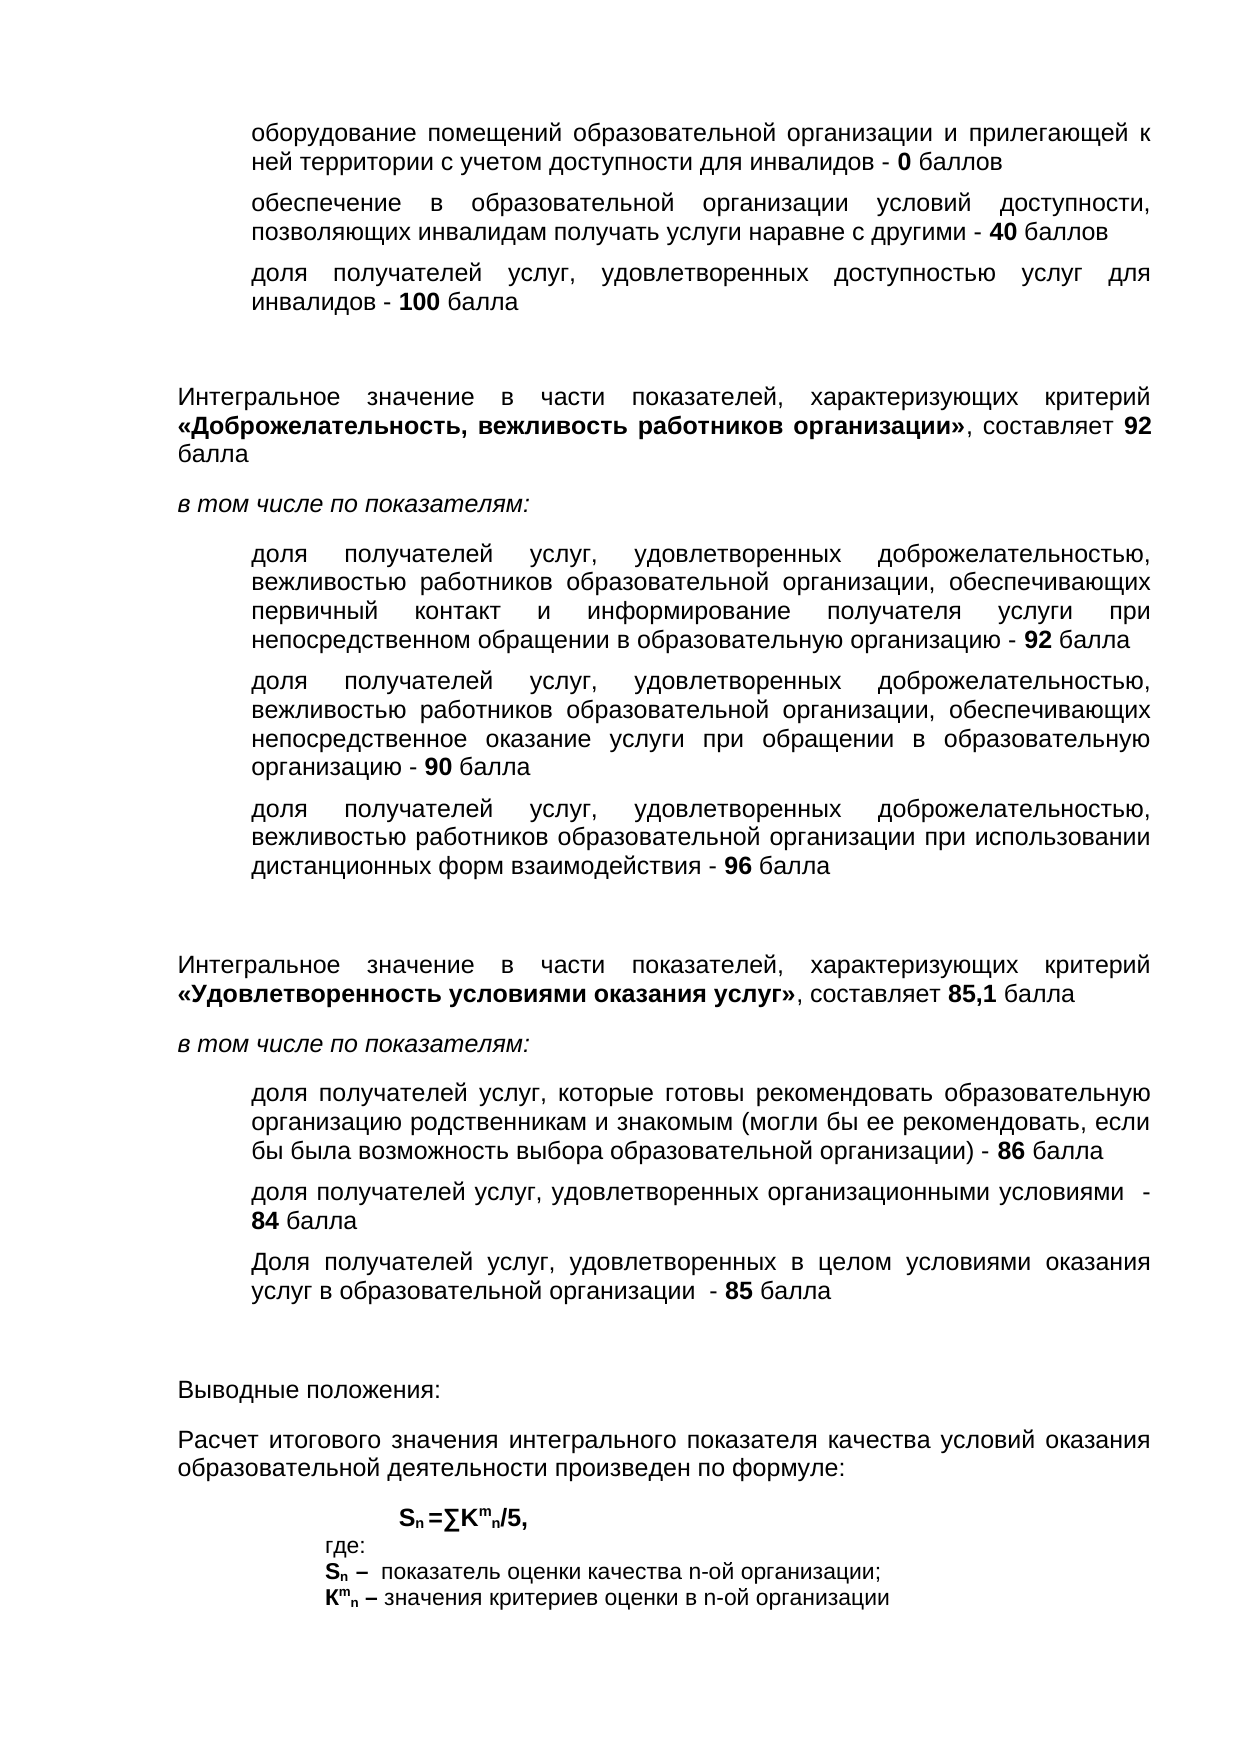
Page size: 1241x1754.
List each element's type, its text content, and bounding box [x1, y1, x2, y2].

text доля получателей услуг, удовлетворенных организационными условиями - 84 балла [251, 1177, 1152, 1234]
text Интегральное значение в части показателей, характеризующих критерий «Удовлетворенность условиями оказания услуг», составляет 85,1 балла [177, 950, 1152, 1008]
text оборудование помещений образовательной организации и прилегающей к ней территории с учетом доступности для инвалидов - 0 баллов [251, 118, 1152, 176]
text Выводные положения: [177, 1375, 1152, 1404]
text Sn =∑Kmn/5, [398, 1503, 1152, 1532]
text доля получателей услуг, удовлетворенных доброжелательностью, вежливостью работников образовательной организации, обеспечивающих первичный контакт и информирование получателя услуги при непосредственном обращении в образовательную организацию - 92 балла [251, 538, 1152, 653]
text в том числе по показателям: [177, 489, 1152, 518]
text доля получателей услуг, удовлетворенных доброжелательностью, вежливостью работников образовательной организации, обеспечивающих непосредственное оказание услуги при обращении в образовательную организацию - 90 балла [251, 666, 1152, 781]
text в том числе по показателям: [177, 1029, 1152, 1057]
text доля получателей услуг, которые готовы рекомендовать образовательную организацию родственникам и знакомым (могли бы ее рекомендовать, если бы была возможность выбора образовательной организации) - 86 балла [251, 1078, 1152, 1164]
text где: [325, 1532, 1152, 1558]
text Кmn – значения критериев оценки в n-ой организации [325, 1584, 1152, 1611]
text обеспечение в образовательной организации условий доступности, позволяющих инвалидам получать услуги наравне с другими - 40 баллов [251, 188, 1152, 246]
text Расчет итогового значения интегрального показателя качества условий оказания образовательной деятельности произведен по формуле: [177, 1424, 1152, 1482]
text Доля получателей услуг, удовлетворенных в целом условиями оказания услуг в образовательной организации - 85 балла [251, 1247, 1152, 1304]
text доля получателей услуг, удовлетворенных доброжелательностью, вежливостью работников образовательной организации при использовании дистанционных форм взаимодействия - 96 балла [251, 793, 1152, 880]
text Интегральное значение в части показателей, характеризующих критерий «Доброжелательность, вежливость работников организации», составляет 92 балла [177, 382, 1152, 468]
text Sn – показатель оценки качества n-ой организации; [325, 1558, 1152, 1584]
text доля получателей услуг, удовлетворенных доступностью услуг для инвалидов - 100 балла [251, 258, 1152, 316]
